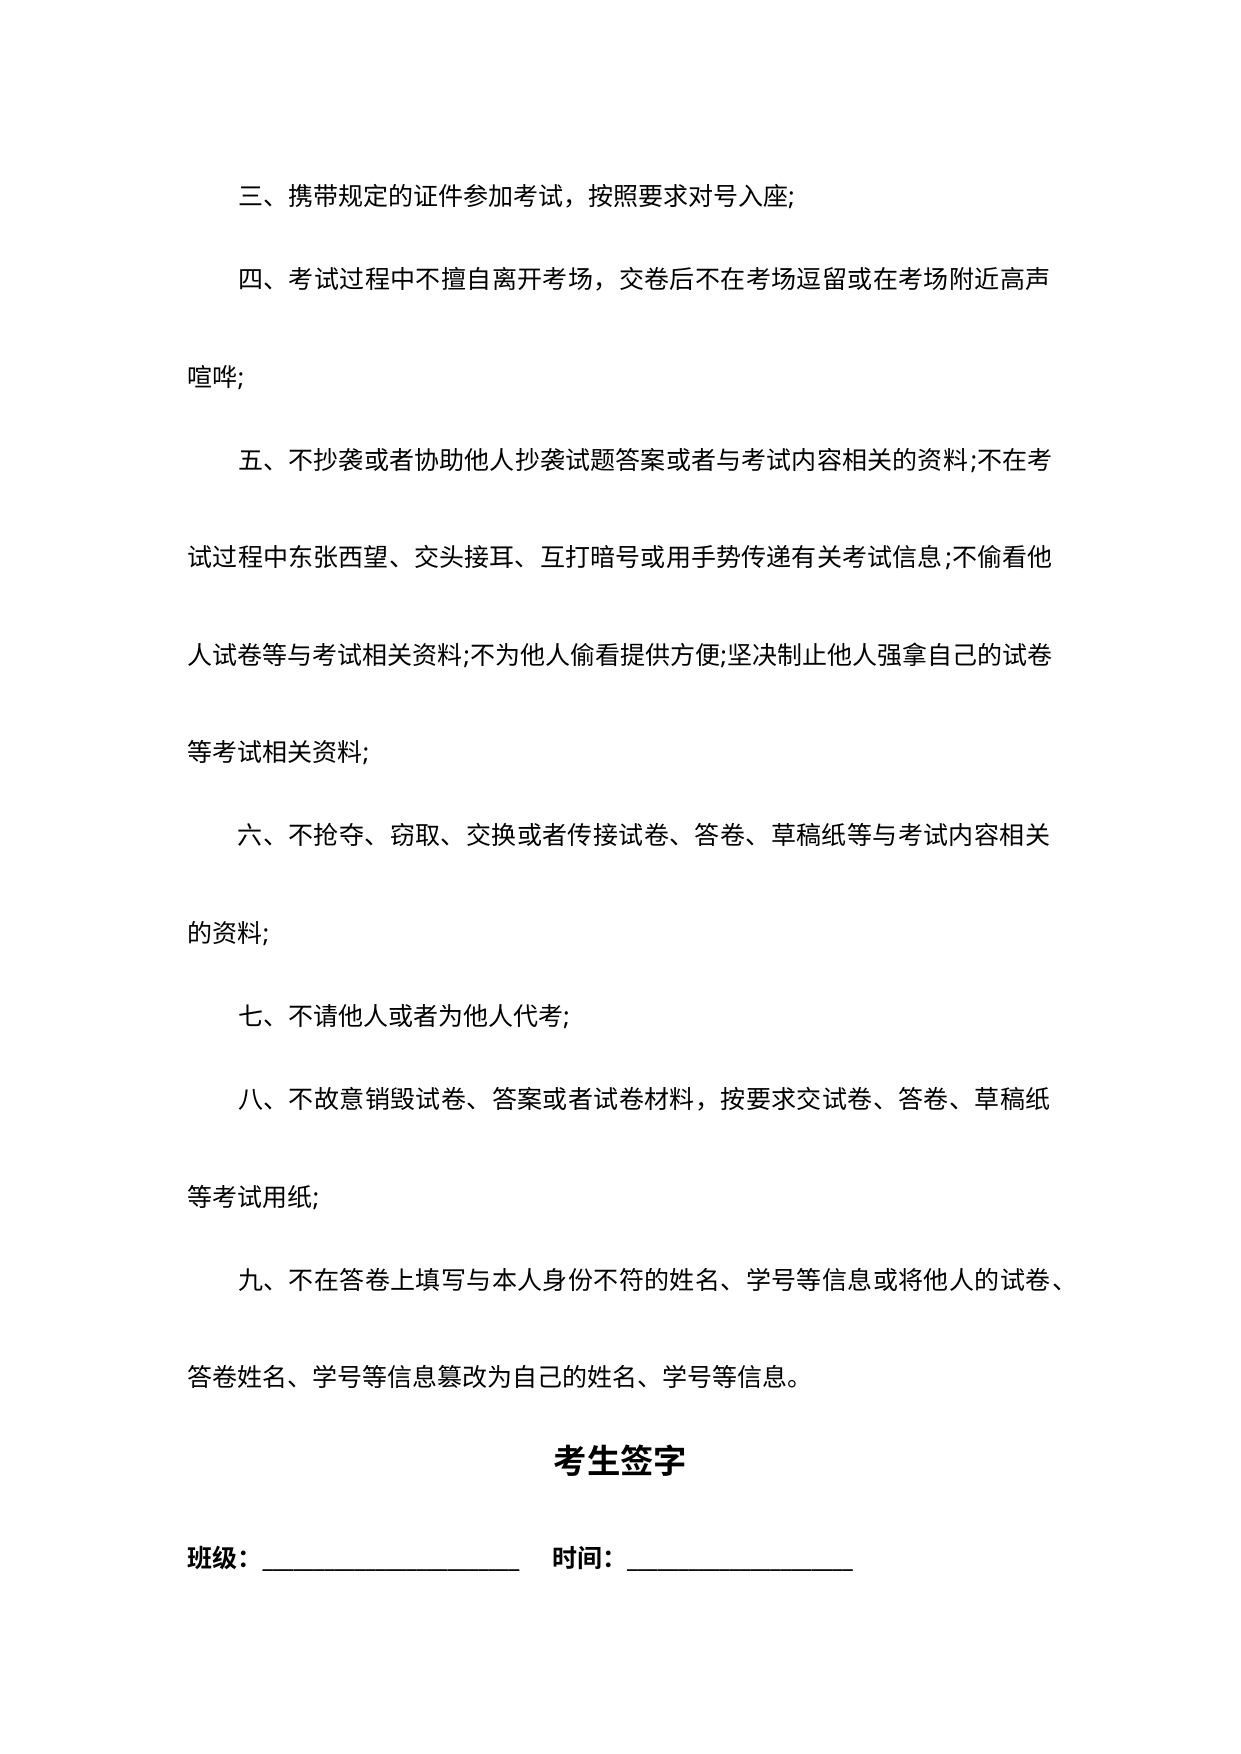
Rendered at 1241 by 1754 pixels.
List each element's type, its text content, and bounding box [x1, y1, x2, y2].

text 考生签字 [187, 1426, 1053, 1491]
text 三、携带规定的证件参加考试，按照要求对号入座; [187, 162, 1053, 227]
text 九、不在答卷上填写与本人身份不符的姓名、学号等信息或将他人的试卷、答卷姓名、学号等信息篡改为自己的姓名、学号等信息。 [187, 1246, 1053, 1408]
text 七、不请他人或者为他人代考; [187, 982, 1053, 1047]
text 四、考试过程中不擅自离开考场，交卷后不在考场逗留或在考场附近高声喧哗; [187, 245, 1053, 408]
text 六、不抢夺、窃取、交换或者传接试卷、答卷、草稿纸等与考试内容相关的资料; [187, 801, 1053, 964]
text 班级：_________________________ 时间：______________________ [187, 1524, 1053, 1589]
text 八、不故意销毁试卷、答案或者试卷材料，按要求交试卷、答卷、草稿纸等考试用纸; [187, 1065, 1053, 1228]
text 五、不抄袭或者协助他人抄袭试题答案或者与考试内容相关的资料;不在考试过程中东张西望、交头接耳、互打暗号或用手势传递有关考试信息;不偷看他人试卷等与考试相关资料;不为他人偷看提供方便;坚决制止他人强拿自己的试卷等考试相关资料; [187, 426, 1053, 783]
